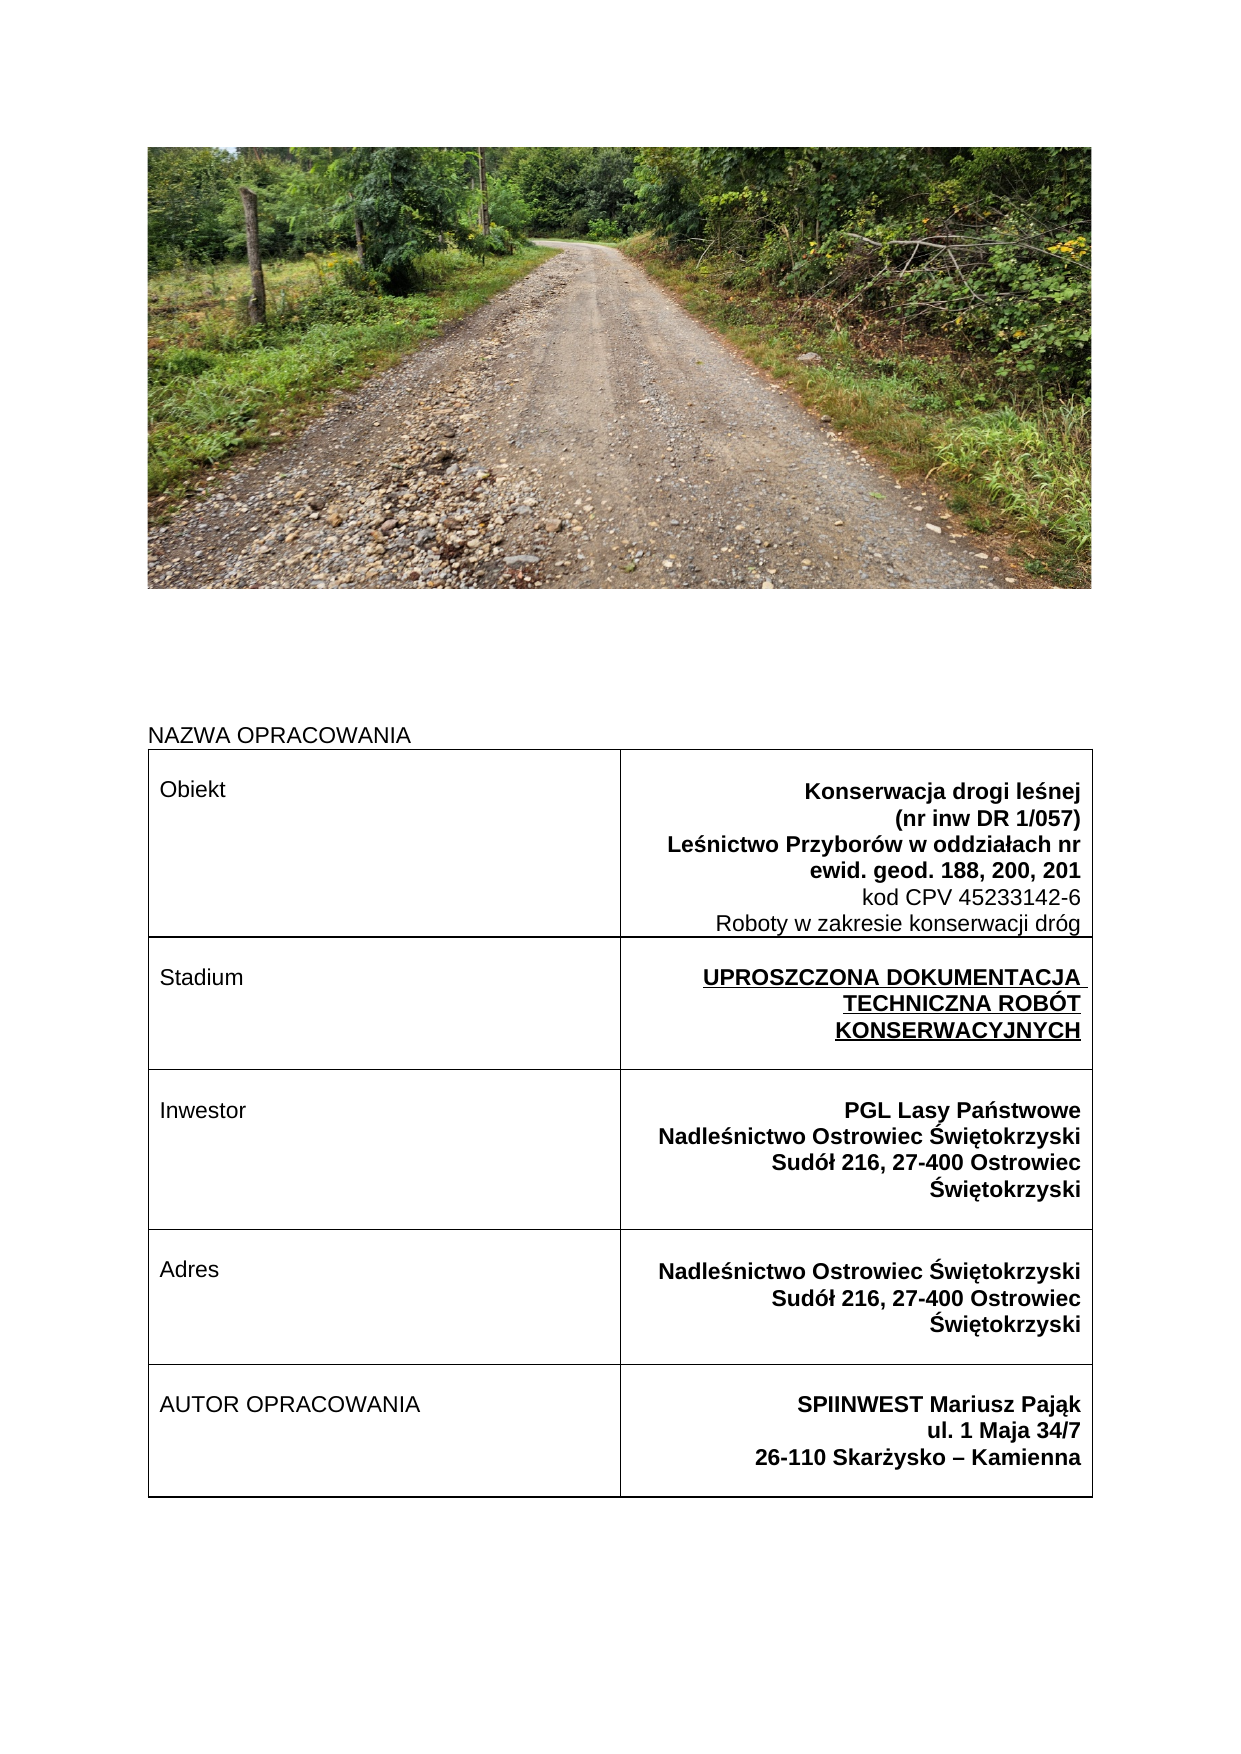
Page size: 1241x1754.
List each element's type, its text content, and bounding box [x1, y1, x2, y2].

table_cell PGL Lasy Państwowe Nadleśnictwo Ostrowiec Świętokrzyski Sudół 216, 27-400 Ostrowiec Świętokrzyski [621, 1070, 1092, 1228]
table_cell SPIINWEST Mariusz Pająk ul. 1 Maja 34/7 26-110 Skarżysko – Kamienna [621, 1365, 1092, 1496]
table_cell Nadleśnictwo Ostrowiec Świętokrzyski Sudół 216, 27-400 Ostrowiec Świętokrzyski [621, 1230, 1092, 1364]
table_cell Adres [149, 1230, 620, 1364]
text NAZWA OPRACOWANIA [148, 722, 1093, 748]
table_cell UPROSZCZONA DOKUMENTACJA TECHNICZNA ROBÓT KONSERWACYJNYCH [621, 938, 1092, 1069]
table_header Obiekt [149, 750, 620, 936]
table_cell Stadium [149, 938, 620, 1069]
table_header Konserwacja drogi leśnej (nr inw DR 1/057) Leśnictwo Przyborów w oddziałach nr ewid. geod. 188, 200, 201 kod CPV 45233142-6 Roboty w zakresie konserwacji dróg [621, 750, 1092, 936]
table_cell Inwestor [149, 1070, 620, 1228]
table_cell AUTOR OPRACOWANIA [149, 1365, 620, 1496]
picture [147, 147, 1092, 589]
